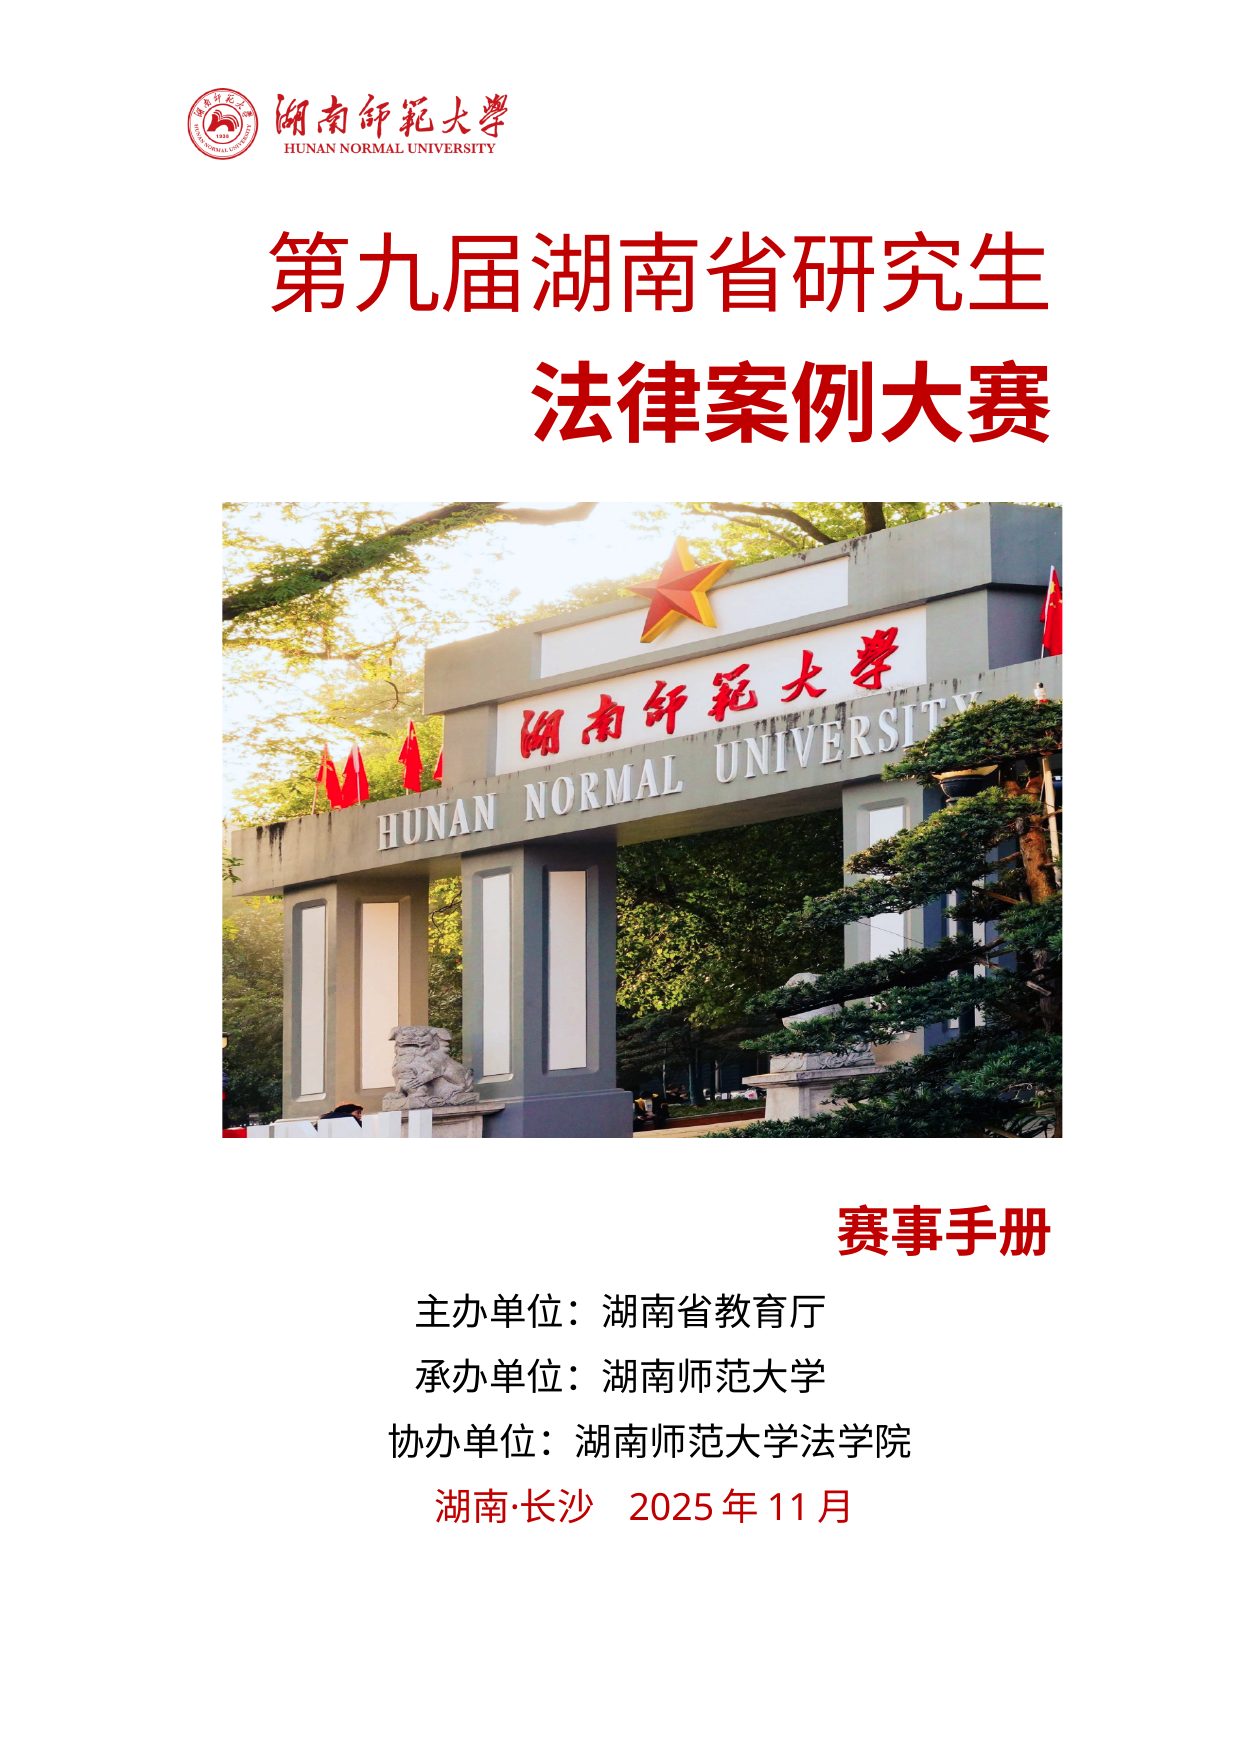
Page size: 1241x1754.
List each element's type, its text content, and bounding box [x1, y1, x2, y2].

text 协办单位：湖南师范大学法学院 [187, 1406, 1053, 1471]
subtitle 第九届湖南省研究生法律案例大赛 [187, 202, 1053, 462]
text 承办单位：湖南师范大学 [187, 1341, 1053, 1406]
text 主办单位：湖南省教育厅 [187, 1276, 1053, 1341]
picture [187, 88, 508, 160]
text 湖南·长沙 2025年11月 [187, 1471, 1053, 1536]
picture [222, 502, 1063, 1138]
